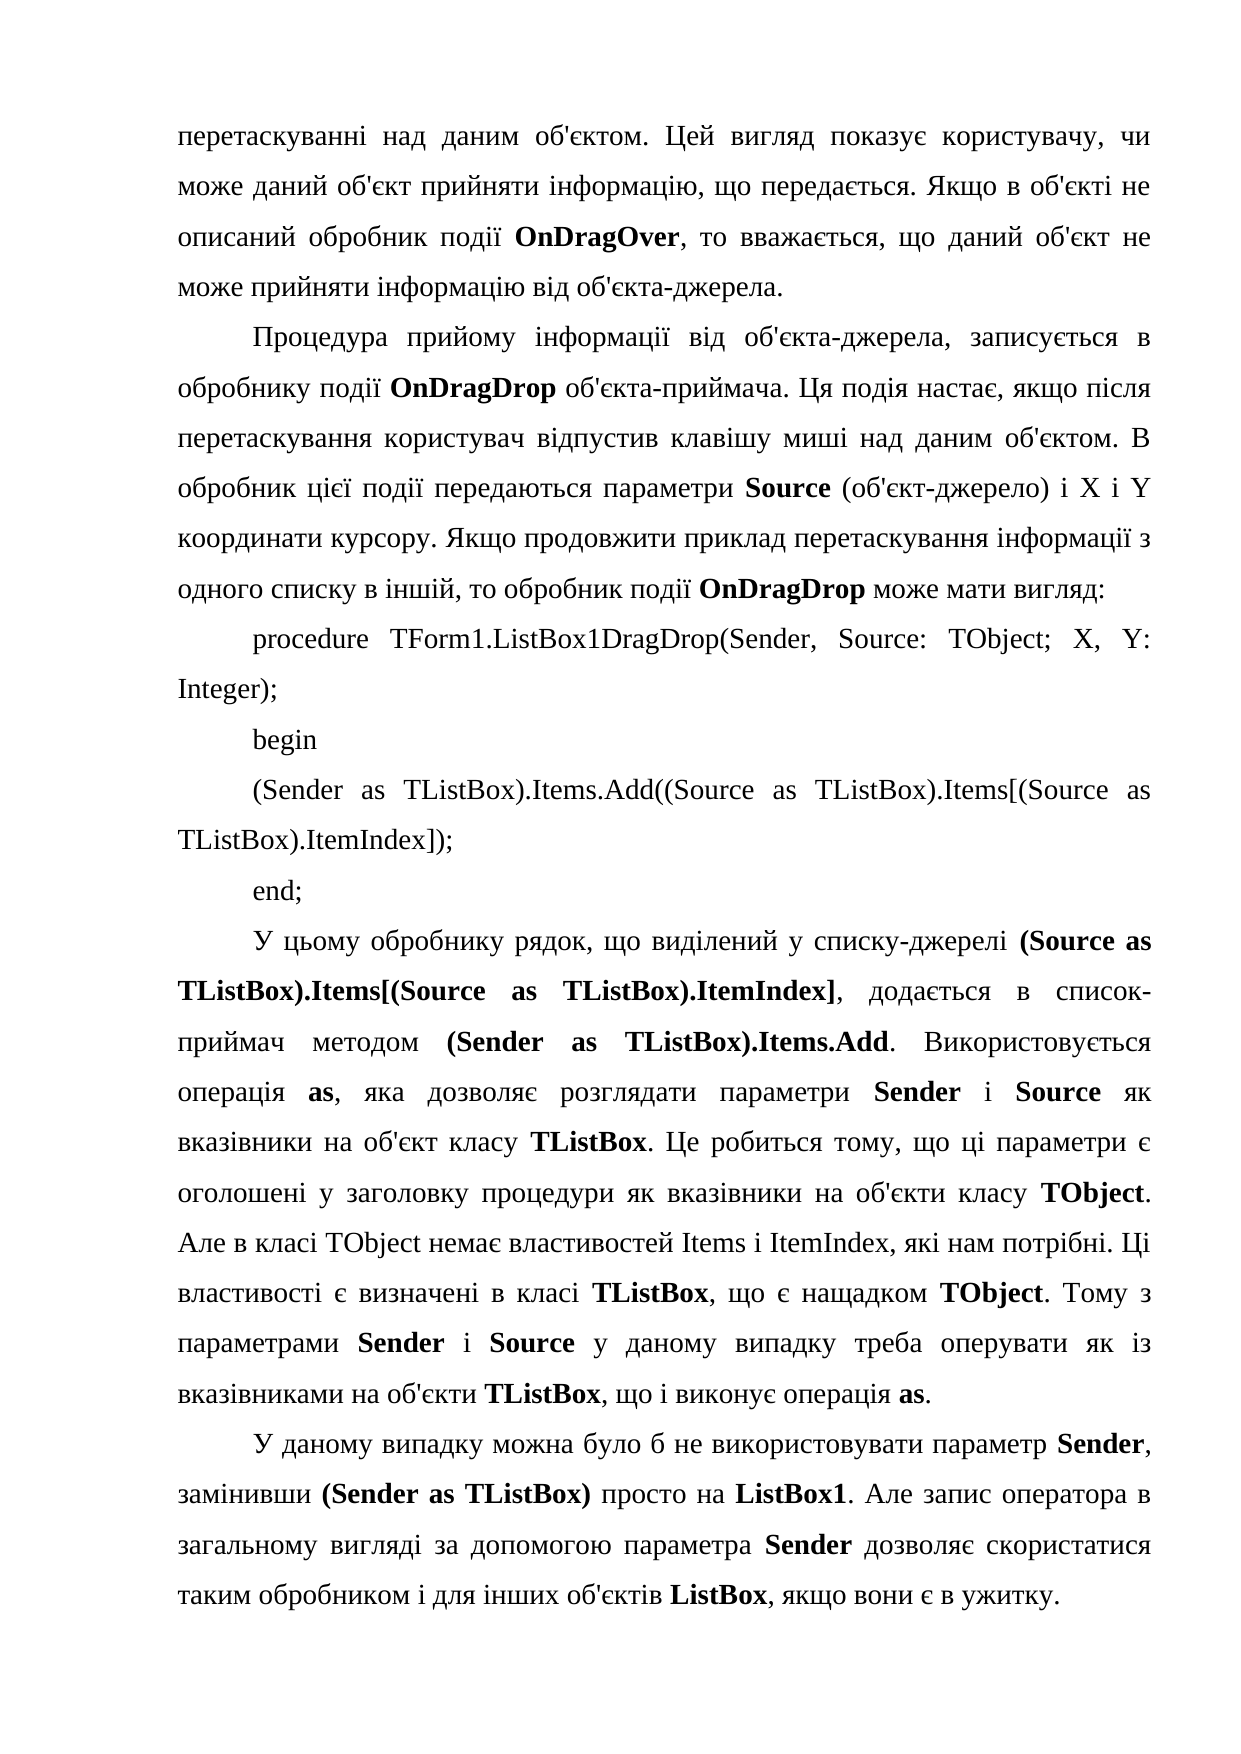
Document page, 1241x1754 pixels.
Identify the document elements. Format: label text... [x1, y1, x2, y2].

text У даному випадку можна було б не використовувати параметр Sender, замінивши (Sender as TListBox) просто на ListBox1. Але запис оператора в загальному вигляді за допомогою параметра Sender дозволяє скористатися таким обробником і для інших об'єктів ListBox, якщо вони є в ужитку. [177, 1426, 1152, 1611]
text end; [177, 873, 1152, 906]
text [177, 118, 1152, 303]
text У цьому обробнику рядок, що виділений у списку-джерелі (Source as TListBox).Items[(Source as TListBox).ItemIndex], додається в список-приймач методом (Sender as TListBox).Items.Add. Використовується операція as, яка дозволяє розглядати параметри Sender і Source як вказівники на об'єкт класу TListBox. Це робиться тому, що ці параметри є оголошені у заголовку процедури як вказівники на об'єкти класу TObject. Але в класі TObject немає властивостей Items і ItemIndex, які нам потрібні. Ці властивості є визначені в класі TListBox, що є нащадком TObject. Тому з параметрами Sender і Source у даному випадку треба оперувати як із вказівниками на об'єкти TListBox, що і виконує операція as. [177, 923, 1152, 1409]
text (Sender as TListBox).Items.Add((Source as TListBox).Items[(Source as TListBox).ItemIndex]); [177, 772, 1152, 856]
text procedure TForm1.ListBox1DragDrop(Sender, Source: TObject; X, Y: Integer); [177, 621, 1152, 705]
text Процедура прийому інформації від об'єкта-джерела, записується в обробнику події OnDragDrop об'єкта-приймача. Ця подія настає, якщо після перетаскування користувач відпустив клавішу миші над даним об'єктом. В обробник цієї події передаються параметри Source (об'єкт-джерело) і X і Y координати курсору. Якщо продовжити приклад перетаскування інформації з одного списку в іншій, то обробник події OnDragDrop може мати вигляд: [177, 319, 1152, 604]
text begin [177, 722, 1152, 755]
